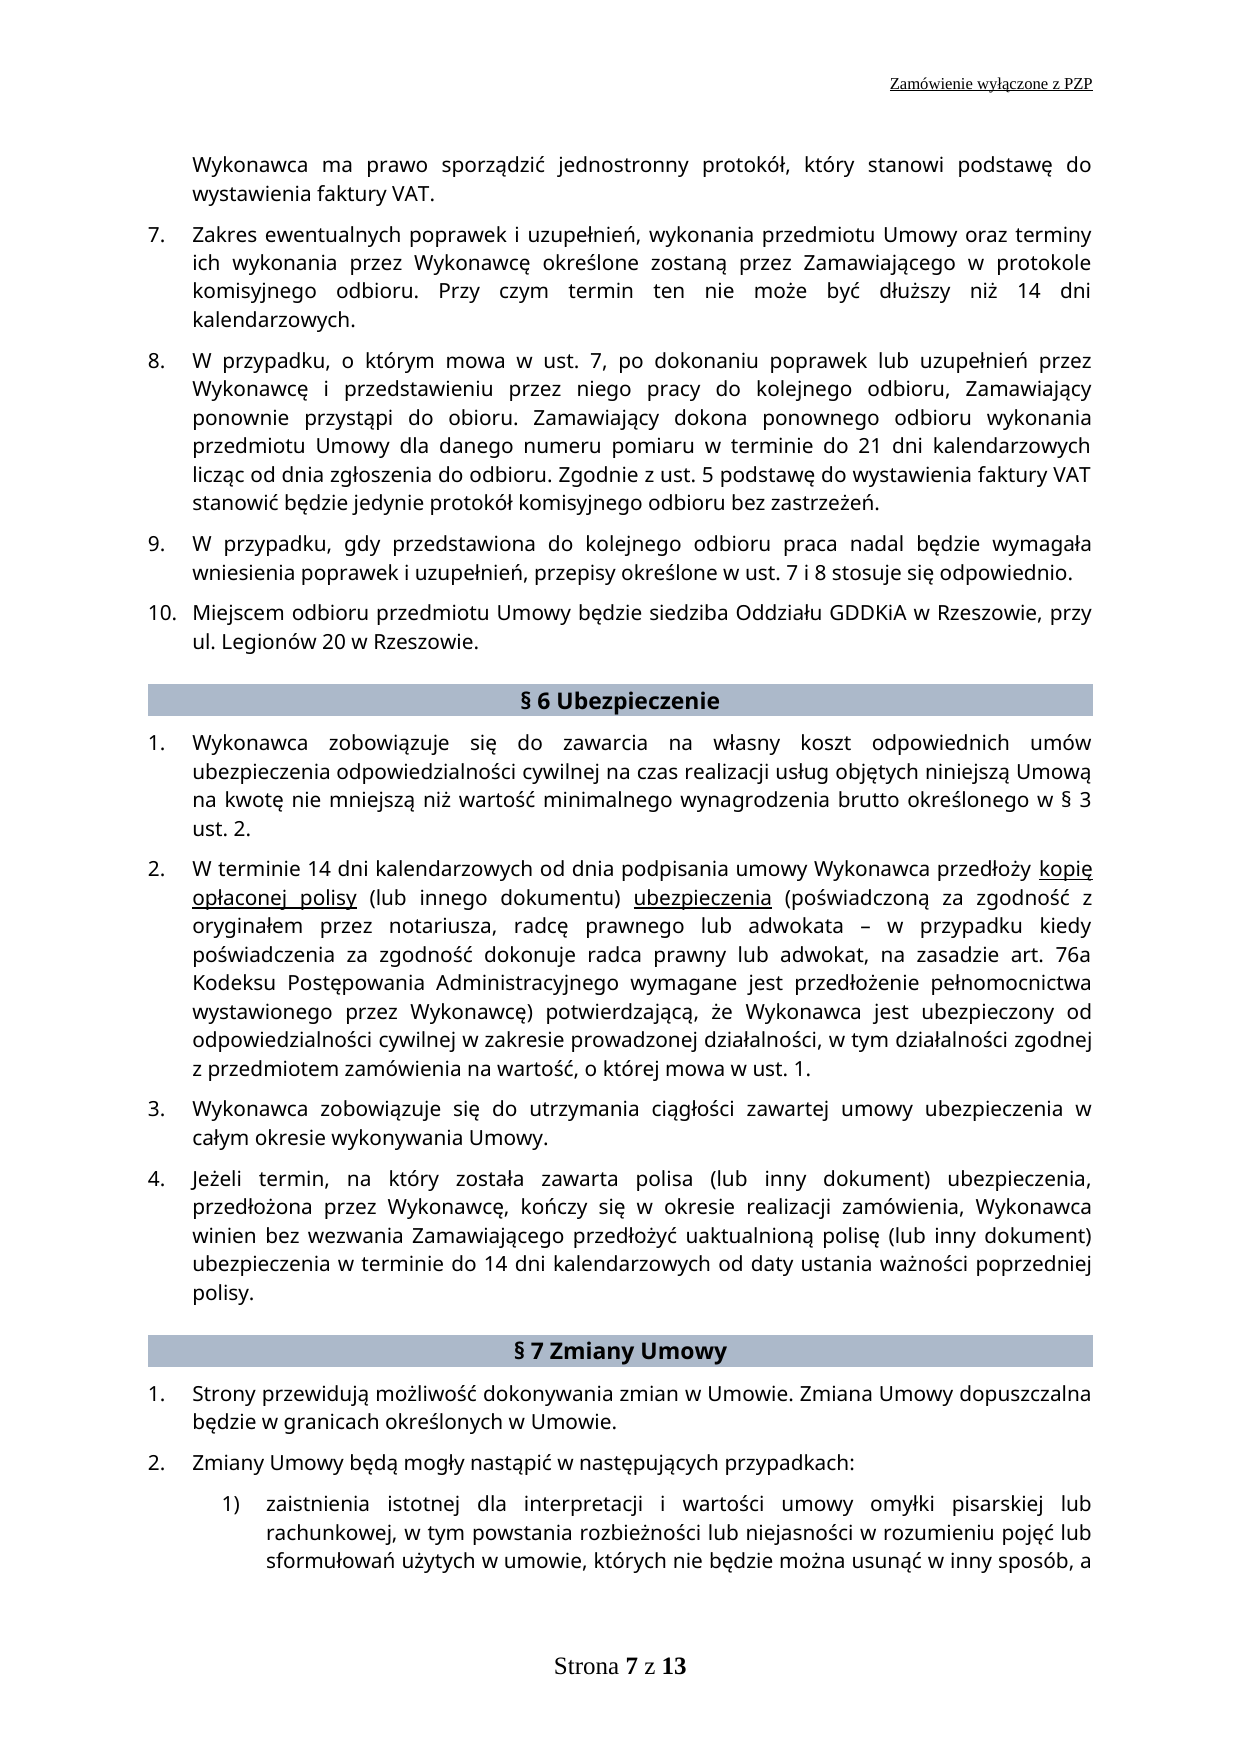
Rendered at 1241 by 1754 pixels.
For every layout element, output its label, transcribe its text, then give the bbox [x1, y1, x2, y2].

list Miejscem odbioru przedmiotu Umowy będzie siedziba Oddziału GDDKiA w Rzeszowie, przy ul. Legionów 20 w Rzeszowie. [148, 598, 1093, 655]
list Strony przewidują możliwość dokonywania zmian w Umowie. Zmiana Umowy dopuszczalna będzie w granicach określonych w Umowie. [148, 1379, 1093, 1436]
text § 7 Zmiany Umowy [148, 1335, 1093, 1367]
list W przypadku, gdy przedstawiona do kolejnego odbioru praca nadal będzie wymagała wniesienia poprawek i uzupełnień, przepisy określone w ust. 7 i 8 stosuje się odpowiednio. [148, 529, 1093, 586]
list Zakres ewentualnych poprawek i uzupełnień, wykonania przedmiotu Umowy oraz terminy ich wykonania przez Wykonawcę określone zostaną przez Zamawiającego w protokole komisyjnego odbioru. Przy czym termin ten nie może być dłuższy niż 14 dni kalendarzowych. [148, 220, 1093, 333]
text § 6 Ubezpieczenie [148, 684, 1093, 716]
list W terminie 14 dni kalendarzowych od dnia podpisania umowy Wykonawca przedłoży kopię opłaconej polisy (lub innego dokumentu) ubezpieczenia (poświadczoną za zgodność z oryginałem przez notariusza, radcę prawnego lub adwokata – w przypadku kiedy poświadczenia za zgodność dokonuje radca prawny lub adwokat, na zasadzie art. 76a Kodeksu Postępowania Administracyjnego wymagane jest przedłożenie pełnomocnictwa wystawionego przez Wykonawcę) potwierdzającą, że Wykonawca jest ubezpieczony od odpowiedzialności cywilnej w zakresie prowadzonej działalności, w tym działalności zgodnej z przedmiotem zamówienia na wartość, o której mowa w ust. 1. [148, 854, 1093, 1082]
list Wykonawca zobowiązuje się do utrzymania ciągłości zawartej umowy ubezpieczenia w całym okresie wykonywania Umowy. [148, 1094, 1093, 1151]
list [148, 150, 1093, 207]
list Jeżeli termin, na który została zawarta polisa (lub inny dokument) ubezpieczenia, przedłożona przez Wykonawcę, kończy się w okresie realizacji zamówienia, Wykonawca winien bez wezwania Zamawiającego przedłożyć uaktualnioną polisę (lub inny dokument) ubezpieczenia w terminie do 14 dni kalendarzowych od daty ustania ważności poprzedniej polisy. [148, 1164, 1093, 1306]
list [221, 1489, 1093, 1575]
list Zmiany Umowy będą mogły nastąpić w następujących przypadkach: [148, 1448, 1093, 1477]
list Wykonawca zobowiązuje się do zawarcia na własny koszt odpowiednich umów ubezpieczenia odpowiedzialności cywilnej na czas realizacji usług objętych niniejszą Umową na kwotę nie mniejszą niż wartość minimalnego wynagrodzenia brutto określonego w § 3 ust. 2. [148, 728, 1093, 842]
list W przypadku, o którym mowa w ust. 7, po dokonaniu poprawek lub uzupełnień przez Wykonawcę i przedstawieniu przez niego pracy do kolejnego odbioru, Zamawiający ponownie przystąpi do obioru. Zamawiający dokona ponownego odbioru wykonania przedmiotu Umowy dla danego numeru pomiaru w terminie do 21 dni kalendarzowych licząc od dnia zgłoszenia do odbioru. Zgodnie z ust. 5 podstawę do wystawienia faktury VAT stanowić będzie jedynie protokół komisyjnego odbioru bez zastrzeżeń. [148, 346, 1093, 517]
